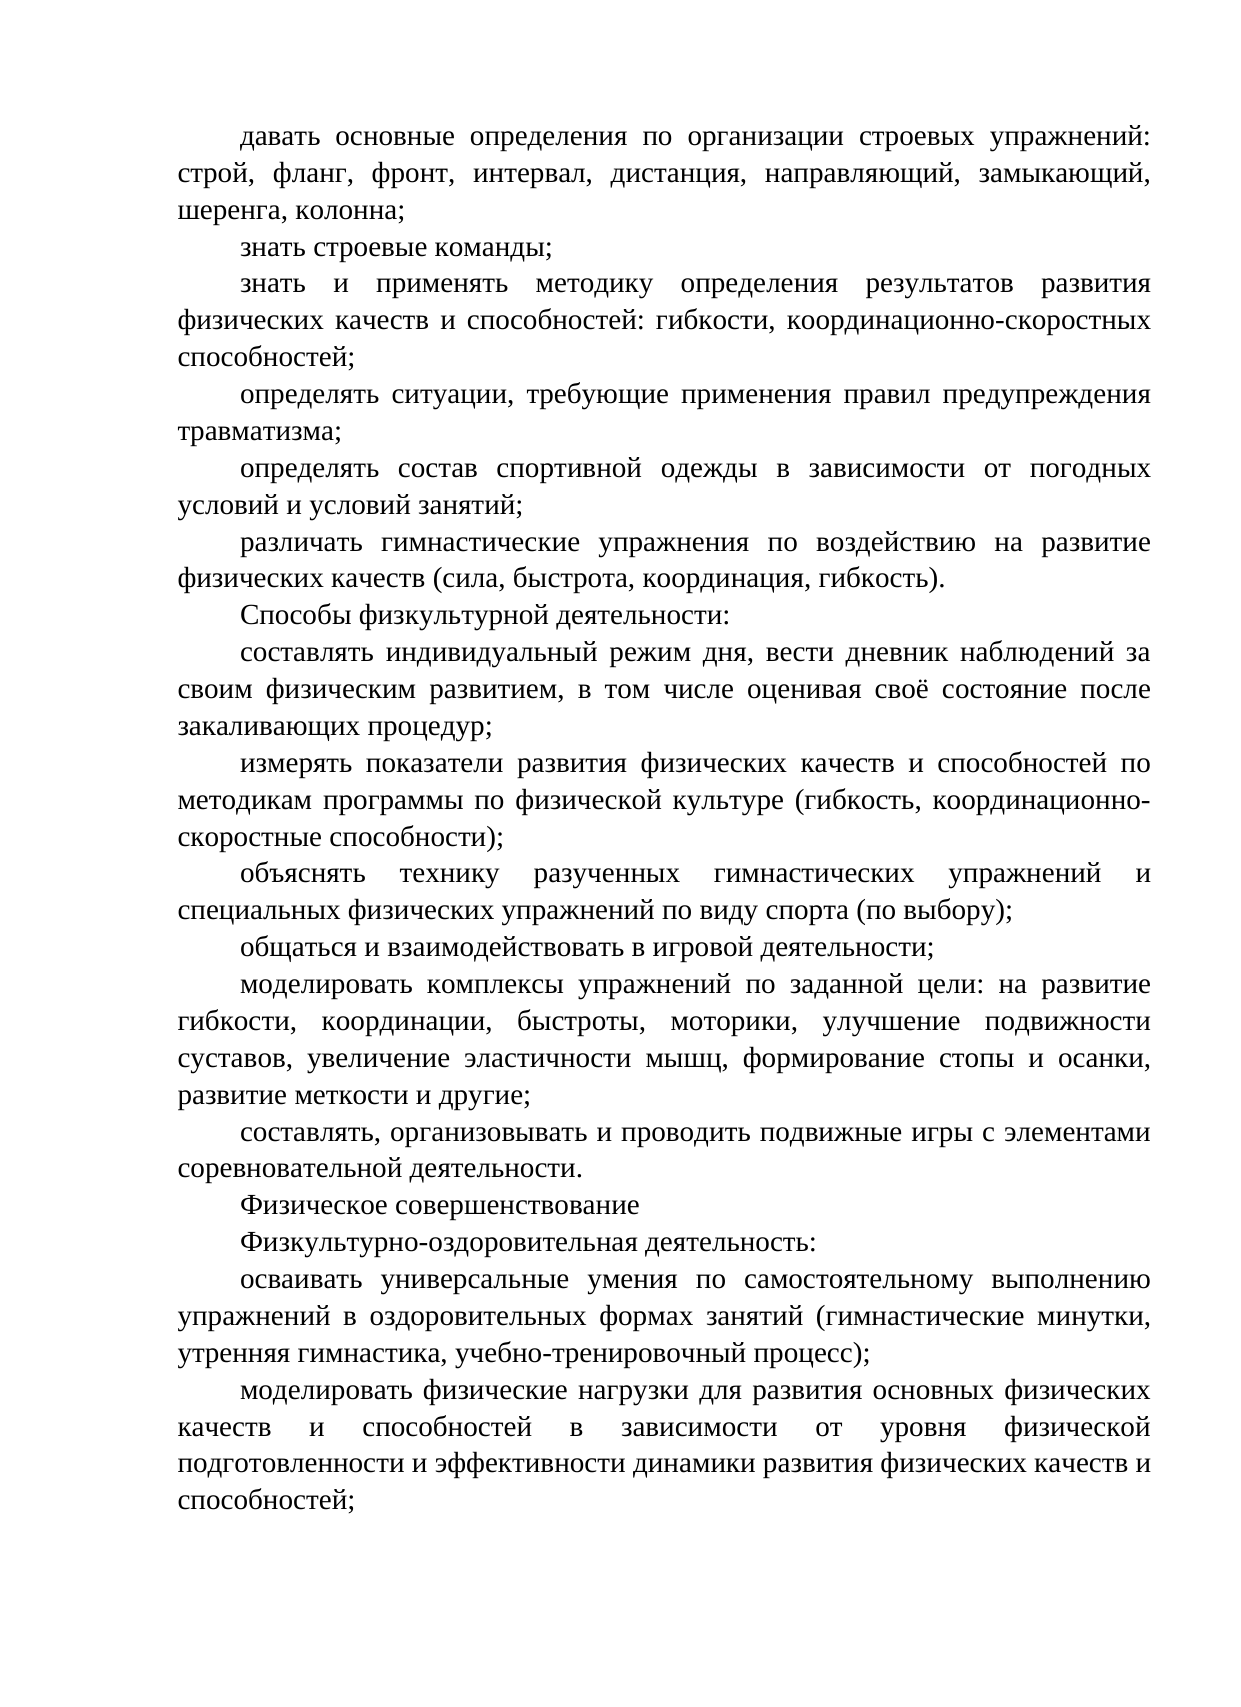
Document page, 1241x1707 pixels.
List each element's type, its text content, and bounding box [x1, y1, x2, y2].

text общаться и взаимодействовать в игровой деятельности; [177, 929, 1152, 963]
text осваивать универсальные умения по самостоятельному выполнению упражнений в оздоровительных формах занятий (гимнастические минутки, утренняя гимнастика, учебно-тренировочный процесс); [177, 1261, 1152, 1368]
text различать гимнастические упражнения по воздействию на развитие физических качеств (сила, быстрота, координация, гибкость). [177, 524, 1152, 594]
text Способы физкультурной деятельности: [177, 597, 1152, 631]
text моделировать комплексы упражнений по заданной цели: на развитие гибкости, координации, быстроты, моторики, улучшение подвижности суставов, увеличение эластичности мышц, формирование стопы и осанки, развитие меткости и другие; [177, 966, 1152, 1110]
text составлять, организовывать и проводить подвижные игры с элементами соревновательной деятельности. [177, 1114, 1152, 1184]
text объяснять технику разученных гимнастических упражнений и специальных физических упражнений по виду спорта (по выбору); [177, 856, 1152, 926]
text Физическое совершенствование [177, 1187, 1152, 1221]
text знать строевые команды; [177, 229, 1152, 262]
text Физкультурно-оздоровительная деятельность: [177, 1224, 1152, 1258]
text составлять индивидуальный режим дня, вести дневник наблюдений за своим физическим развитием, в том числе оценивая своё состояние после закаливающих процедур; [177, 634, 1152, 742]
text определять ситуации, требующие применения правил предупреждения травматизма; [177, 376, 1152, 447]
text знать и применять методику определения результатов развития физических качеств и способностей: гибкости, координационно-скоростных способностей; [177, 266, 1152, 373]
text определять состав спортивной одежды в зависимости от погодных условий и условий занятий; [177, 450, 1152, 520]
text измерять показатели развития физических качеств и способностей по методикам программы по физической культуре (гибкость, координационно-скоростные способности); [177, 745, 1152, 852]
text давать основные определения по организации строевых упражнений: строй, фланг, фронт, интервал, дистанция, направляющий, замыкающий, шеренга, колонна; [177, 118, 1152, 225]
text моделировать физические нагрузки для развития основных физических качеств и способностей в зависимости от уровня физической подготовленности и эффективности динамики развития физических качеств и способностей; [177, 1372, 1152, 1516]
